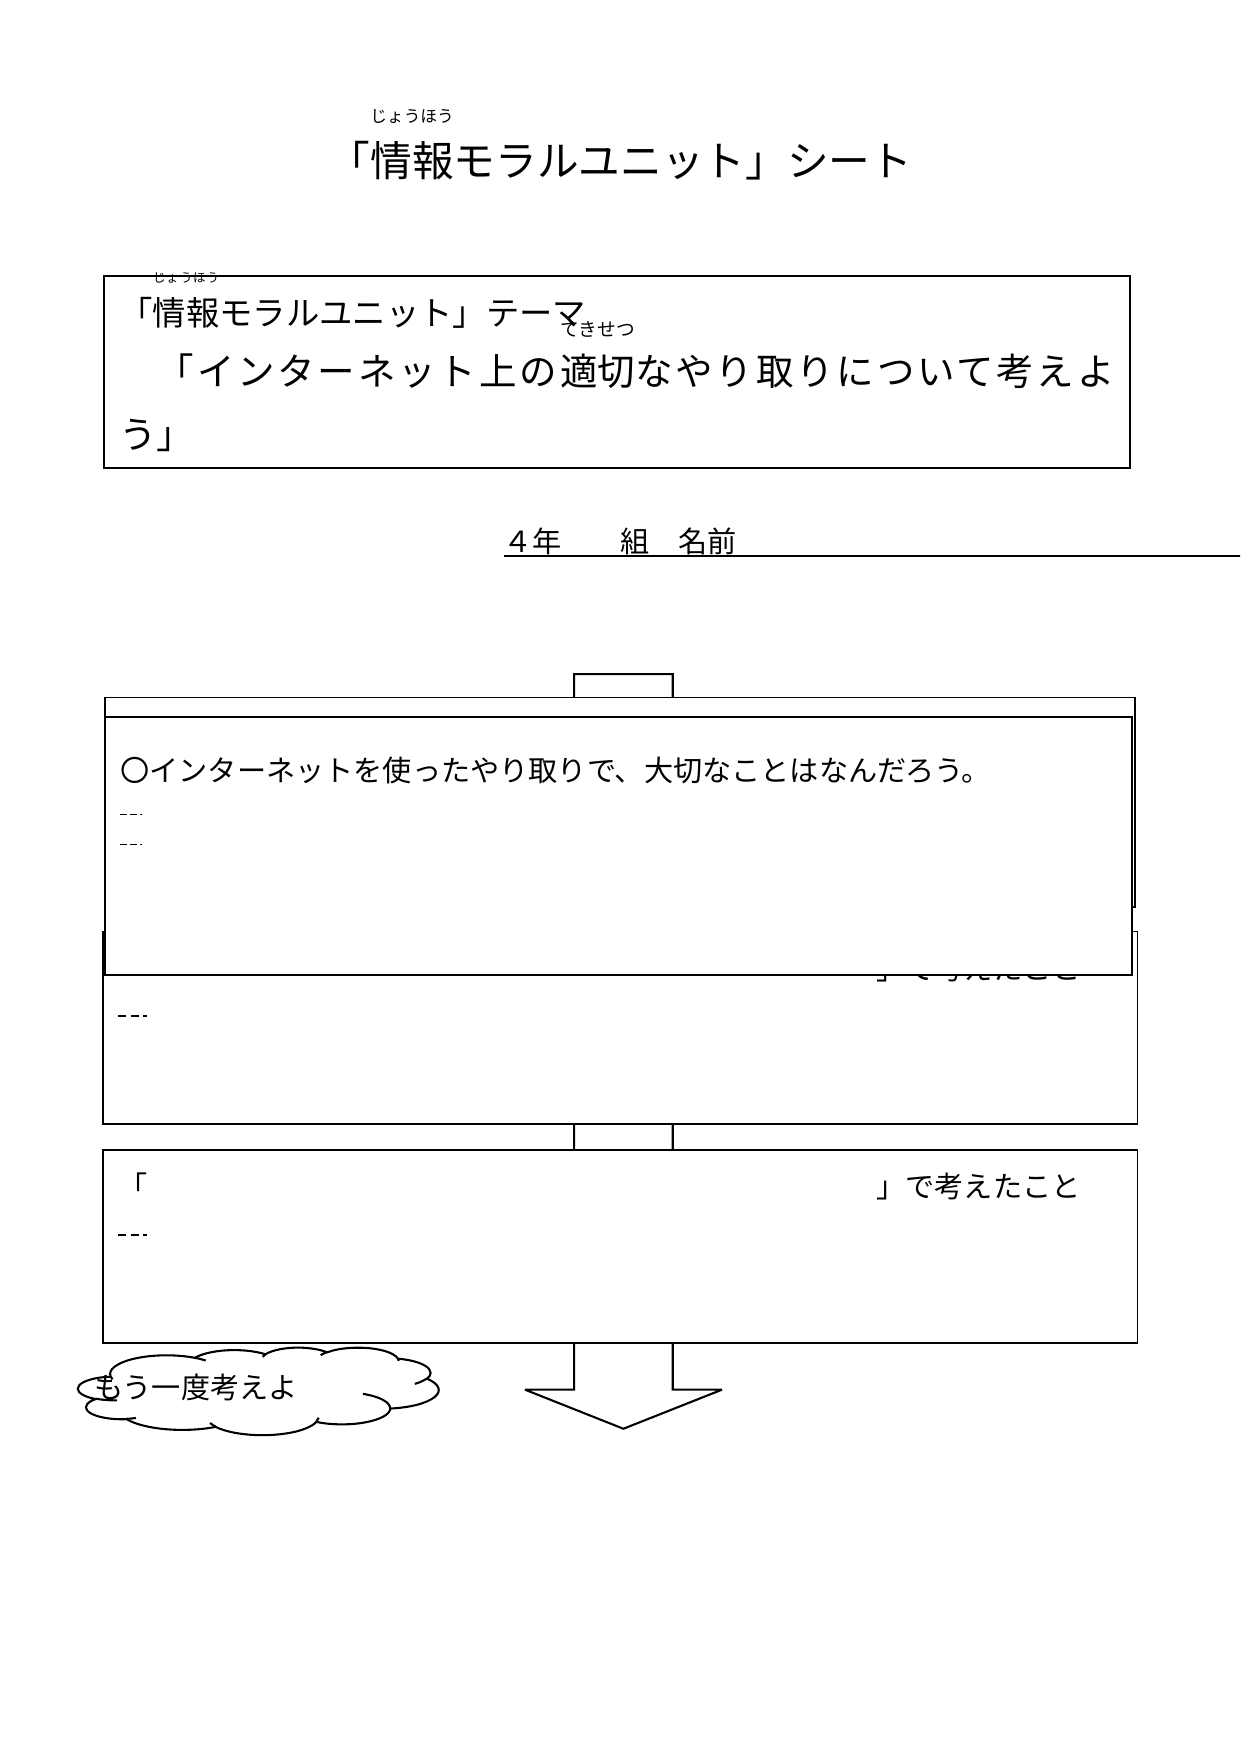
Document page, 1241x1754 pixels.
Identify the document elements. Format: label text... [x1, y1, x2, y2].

text 「モラルユニット」シート [75, 89, 1165, 202]
text ４年 組 名前 [75, 202, 1165, 577]
